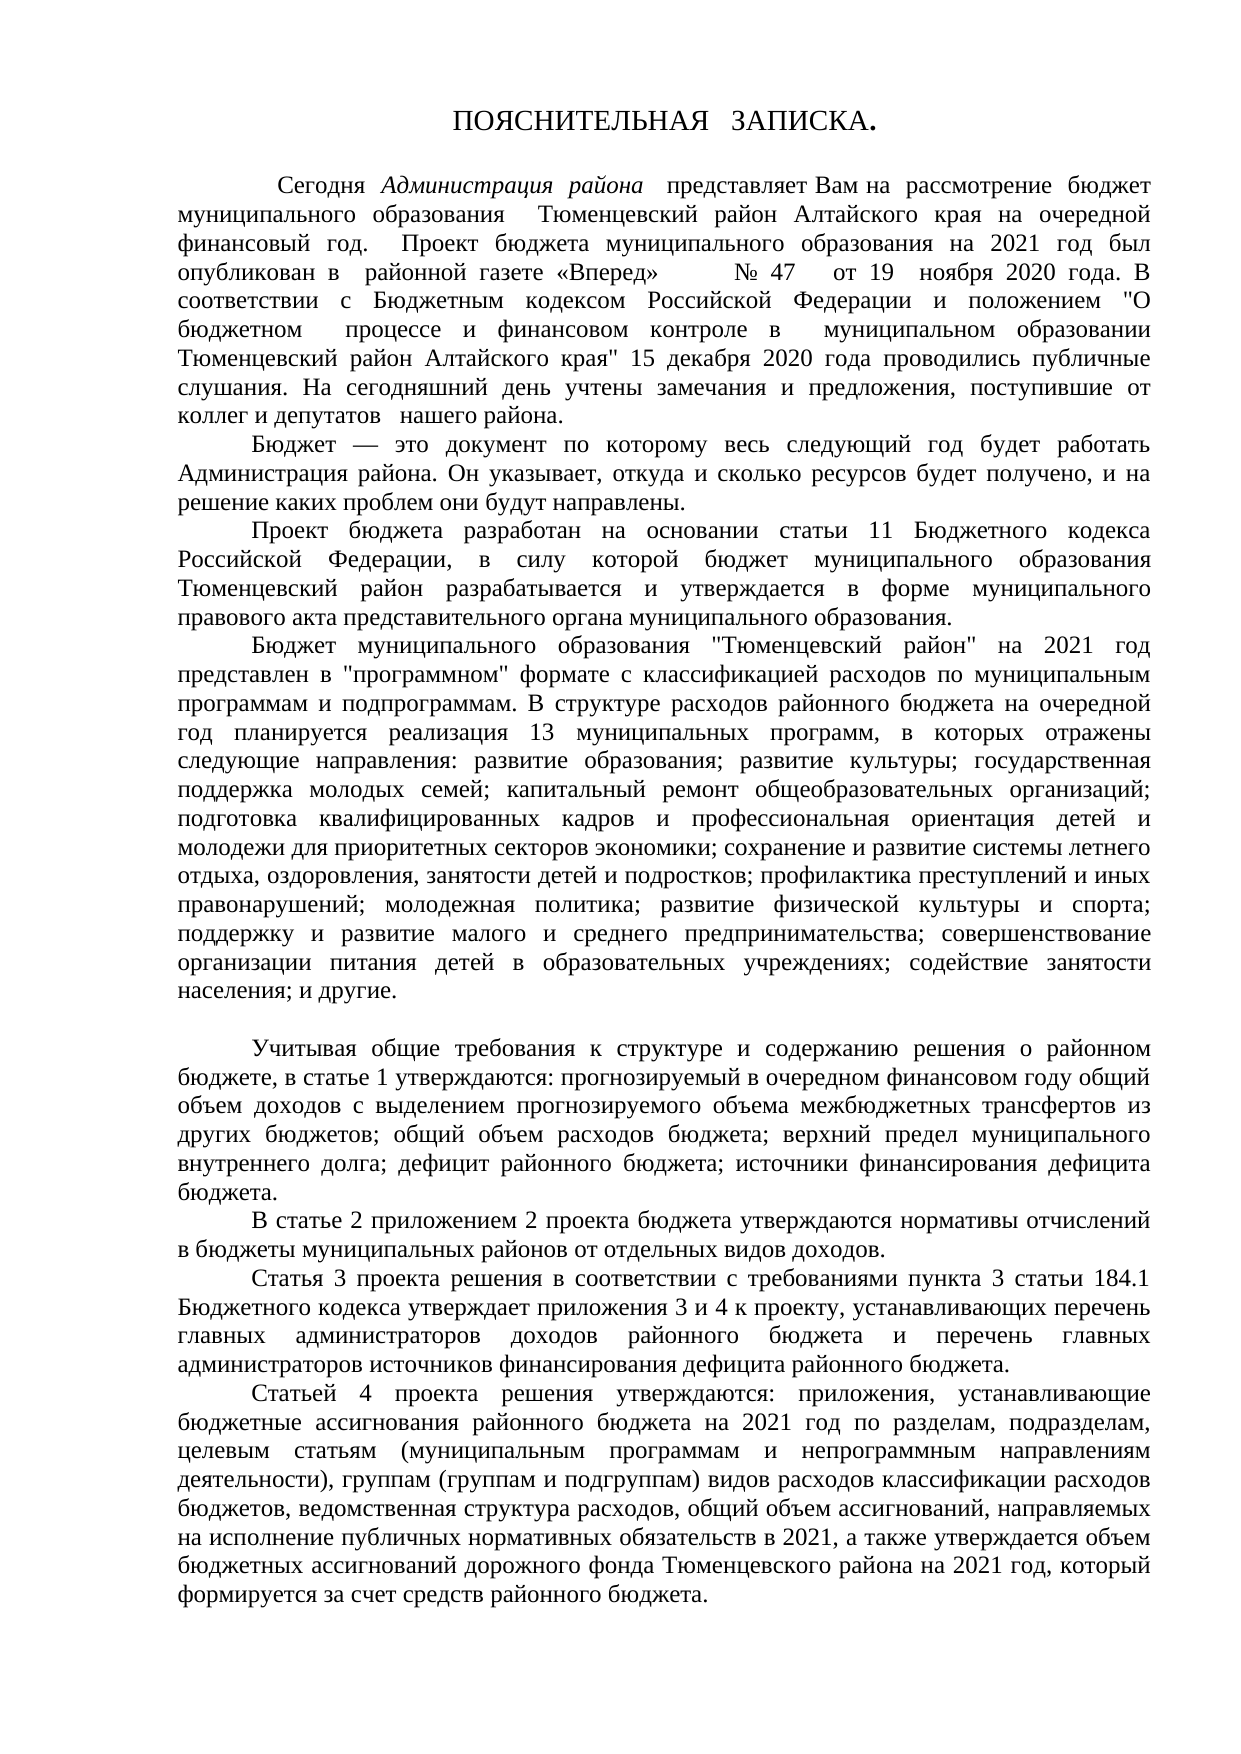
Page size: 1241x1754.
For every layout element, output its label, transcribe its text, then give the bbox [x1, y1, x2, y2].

title Проект бюджета разработан на основании статьи 11 Бюджетного кодекса Российской Федерации, в силу которой бюджет муниципального образования Тюменцевский район разрабатывается и утверждается в форме муниципального правового акта представительного органа муниципального образования. [177, 516, 1152, 631]
text Бюджет — это документ по которому весь следующий год будет работать Администрация района. Он указывает, откуда и сколько ресурсов будет получено, и на решение каких проблем они будут направлены. [177, 429, 1152, 516]
text В статье 2 приложением 2 проекта бюджета утверждаются нормативы отчислений в бюджеты муниципальных районов от отдельных видов доходов. [177, 1206, 1152, 1263]
text ПОЯСНИТЕЛЬНАЯ ЗАПИСКА. [177, 103, 1152, 137]
text Статьей 4 проекта решения утверждаются: приложения, устанавливающие бюджетные ассигнования районного бюджета на 2021 год по разделам, подразделам, целевым статьям (муниципальным программам и непрограммным направлениям деятельности), группам (группам и подгруппам) видов расходов классификации расходов бюджетов, ведомственная структура расходов, общий объем ассигнований, направляемых на исполнение публичных нормативных обязательств в 2021, а также утверждается объем бюджетных ассигнований дорожного фонда Тюменцевского района на 2021 год, который формируется за счет средств районного бюджета. [177, 1378, 1152, 1608]
text Статья 3 проекта решения в соответствии с требованиями пункта 3 статьи 184.1 Бюджетного кодекса утверждает приложения 3 и 4 к проекту, устанавливающих перечень главных администраторов доходов районного бюджета и перечень главных администраторов источников финансирования дефицита районного бюджета. [177, 1263, 1152, 1378]
text Бюджет муниципального образования "Тюменцевский район" на 2021 год представлен в "программном" формате с классификацией расходов по муниципальным программам и подпрограммам. В структуре расходов районного бюджета на очередной год планируется реализация 13 муниципальных программ, в которых отражены следующие направления: развитие образования; развитие культуры; государственная поддержка молодых семей; капитальный ремонт общеобразовательных организаций; подготовка квалифицированных кадров и профессиональная ориентация детей и молодежи для приоритетных секторов экономики; сохранение и развитие системы летнего отдыха, оздоровления, занятости детей и подростков; профилактика преступлений и иных правонарушений; молодежная политика; развитие физической культуры и спорта; поддержку и развитие малого и среднего предпринимательства; совершенствование организации питания детей в образовательных учреждениях; содействие занятости населения; и другие. [177, 631, 1152, 1004]
text Учитывая общие требования к структуре и содержанию решения о районном бюджете, в статье 1 утверждаются: прогнозируемый в очередном финансовом году общий объем доходов с выделением прогнозируемого объема межбюджетных трансфертов из других бюджетов; общий объем расходов бюджета; верхний предел муниципального внутреннего долга; дефицит районного бюджета; источники финансирования дефицита бюджета. [177, 1033, 1152, 1206]
title Сегодня Администрация района представляет Вам на рассмотрение бюджет муниципального образования Тюменцевский район Алтайского края на очередной финансовый год. Проект бюджета муниципального образования на 2021 год был опубликован в районной газете «Вперед» № 47 от 19 ноября 2020 года. В соответствии с Бюджетным кодексом Российской Федерации и положением "О бюджетном процессе и финансовом контроле в муниципальном образовании Тюменцевский район Алтайского края" 15 декабря 2020 года проводились публичные слушания. На сегодняшний день учтены замечания и предложения, поступившие от коллег и депутатов нашего района. [177, 171, 1152, 429]
